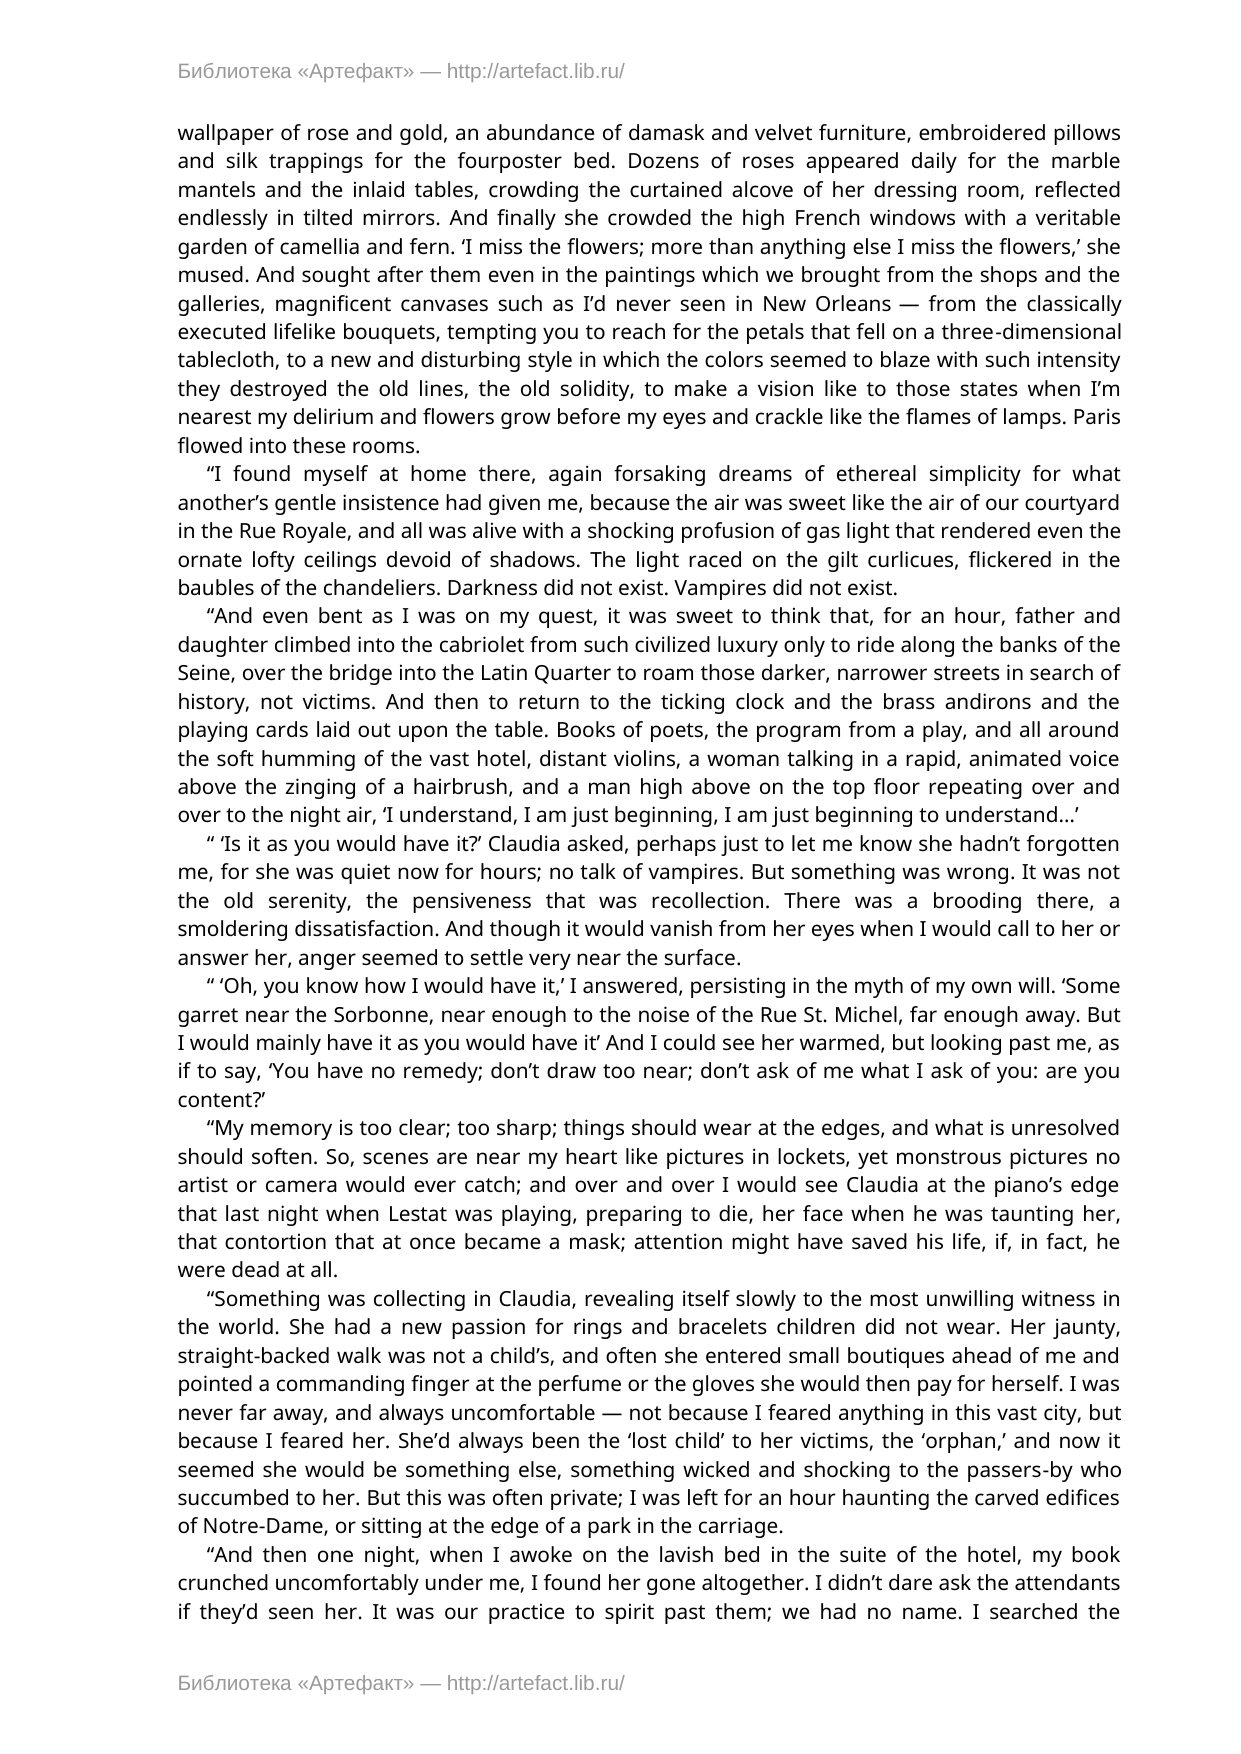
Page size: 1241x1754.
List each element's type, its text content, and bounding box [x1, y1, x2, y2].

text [177, 1540, 1122, 1625]
text “ ‘Is it as you would have it?’ Claudia asked, perhaps just to let me know she hadn’t forgotten me, for she was quiet now for hours; no talk of vampires. But something was wrong. It was not the old serenity, the pensiveness that was recollection. There was a brooding there, a smoldering dissatisfaction. And though it would vanish from her eyes when I would call to her or answer her, anger seemed to settle very near the surface. [177, 829, 1122, 971]
text “Something was collecting in Claudia, revealing itself slowly to the most unwilling witness in the world. She had a new passion for rings and bracelets children did not wear. Her jaunty, straight-backed walk was not a child’s, and often she entered small boutiques ahead of me and pointed a commanding finger at the perfume or the gloves she would then pay for herself. I was never far away, and always uncomfortable — not because I feared anything in this vast city, but because I feared her. She’d always been the ‘lost child’ to her victims, the ‘orphan,’ and now it seemed she would be something else, something wicked and shocking to the passers-by who succumbed to her. But this was often private; I was left for an hour haunting the carved edifices of Notre-Dame, or sitting at the edge of a park in the carriage. [177, 1284, 1122, 1540]
text “I found myself at home there, again forsaking dreams of ethereal simplicity for what another’s gentle insistence had given me, because the air was sweet like the air of our courtyard in the Rue Royale, and all was alive with a shocking profusion of gas light that rendered even the ornate lofty ceilings devoid of shadows. The light raced on the gilt curlicues, flickered in the baubles of the chandeliers. Darkness did not exist. Vampires did not exist. [177, 459, 1122, 602]
text “And even bent as I was on my quest, it was sweet to think that, for an hour, father and daughter climbed into the cabriolet from such civilized luxury only to ride along the banks of the Seine, over the bridge into the Latin Quarter to roam those darker, narrower streets in search of history, not victims. And then to return to the ticking clock and the brass andirons and the playing cards laid out upon the table. Books of poets, the program from a play, and all around the soft humming of the vast hotel, distant violins, a woman talking in a rapid, animated voice above the zinging of a hairbrush, and a man high above on the top floor repeating over and over to the night air, ‘I understand, I am just beginning, I am just beginning to understand…’ [177, 602, 1122, 829]
text “ ‘Oh, you know how I would have it,’ I answered, persisting in the myth of my own will. ‘Some garret near the Sorbonne, near enough to the noise of the Rue St. Michel, far enough away. But I would mainly have it as you would have it’ And I could see her warmed, but looking past me, as if to say, ‘You have no remedy; don’t draw too near; don’t ask of me what I ask of you: are you content?’ [177, 971, 1122, 1113]
text “My memory is too clear; too sharp; things should wear at the edges, and what is unresolved should soften. So, scenes are near my heart like pictures in lockets, yet monstrous pictures no artist or camera would ever catch; and over and over I would see Claudia at the piano’s edge that last night when Lestat was playing, preparing to die, her face when he was taunting her, that contortion that at once became a mask; attention might have saved his life, if, in fact, he were dead at all. [177, 1113, 1122, 1284]
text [177, 118, 1122, 459]
